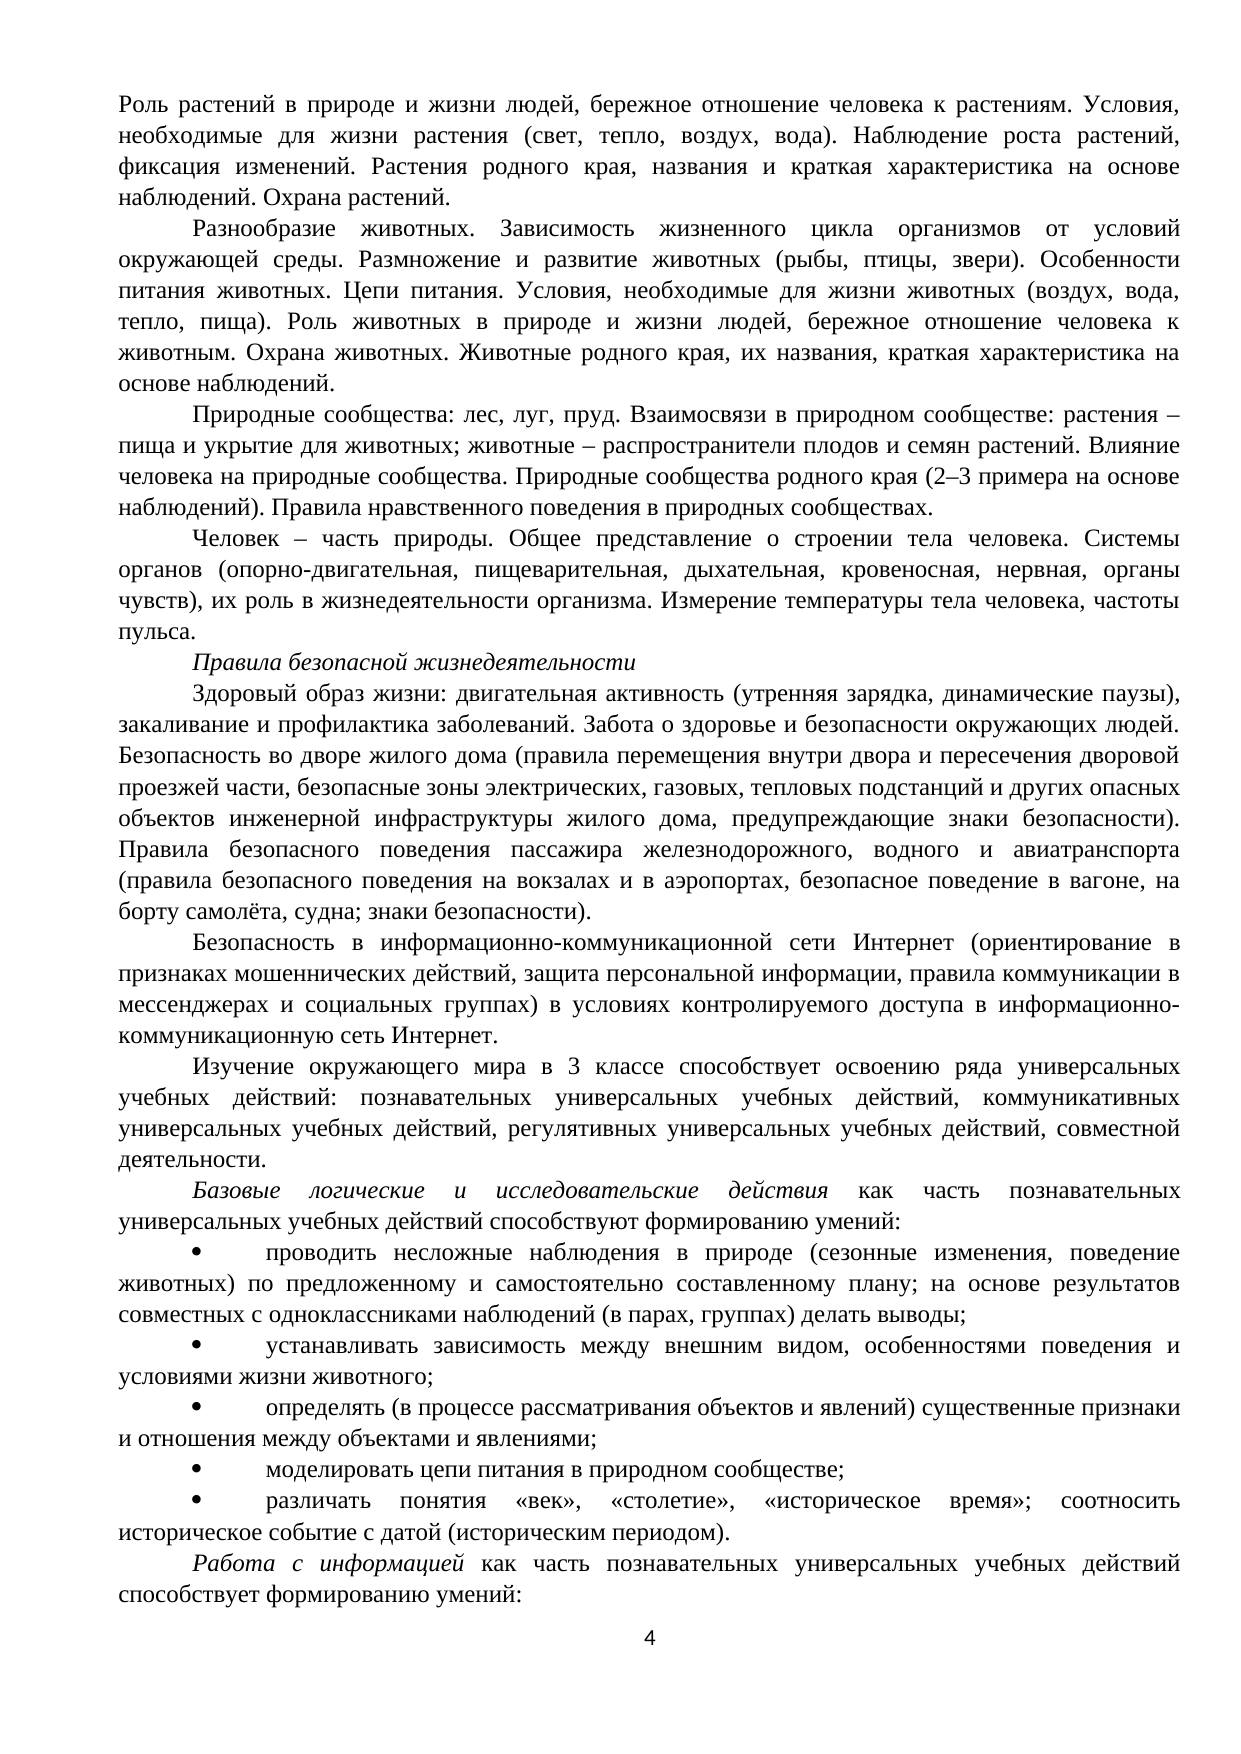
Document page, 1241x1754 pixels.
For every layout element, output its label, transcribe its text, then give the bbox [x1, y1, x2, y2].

text Разнообразие животных. Зависимость жизненного цикла организмов от условий окружающей среды. Размножение и развитие животных (рыбы, птицы, звери). Особенности питания животных. Цепи питания. Условия, необходимые для жизни животных (воздух, вода, тепло, пища). Роль животных в природе и жизни людей, бережное отношение человека к животным. Охрана животных. Животные родного края, их названия, краткая характеристика на основе наблюдений. [118, 213, 1181, 397]
list определять (в процессе рассматривания объектов и явлений) существенные признаки и отношения между объектами и явлениями; [118, 1392, 1181, 1452]
text Человек – часть природы. Общее представление о строении тела человека. Системы органов (опорно-двигательная, пищеварительная, дыхательная, кровеносная, нервная, органы чувств), их роль в жизнедеятельности организма. Измерение температуры тела человека, частоты пульса. [118, 523, 1181, 645]
text Безопасность в информационно-коммуникационной сети Интернет (ориентирование в признаках мошеннических действий, защита персональной информации, правила коммуникации в мессенджерах и социальных группах) в условиях контролируемого доступа в информационно-коммуникационную сеть Интернет. [118, 927, 1181, 1049]
list различать понятия «век», «столетие», «историческое время»; соотносить историческое событие с датой (историческим периодом). [118, 1486, 1181, 1545]
text Правила безопасной жизнедеятельности [118, 647, 1181, 676]
text Работа с информацией как часть познавательных универсальных учебных действий способствует формированию умений: [118, 1548, 1181, 1607]
text Здоровый образ жизни: двигательная активность (утренняя зарядка, динамические паузы), закаливание и профилактика заболеваний. Забота о здоровье и безопасности окружающих людей. Безопасность во дворе жилого дома (правила перемещения внутри двора и пересечения дворовой проезжей части, безопасные зоны электрических, газовых, тепловых подстанций и других опасных объектов инженерной инфраструктуры жилого дома, предупреждающие знаки безопасности). Правила безопасного поведения пассажира железнодорожного, водного и авиатранспорта (правила безопасного поведения на вокзалах и в аэропортах, безопасное поведение в вагоне, на борту самолёта, судна; знаки безопасности). [118, 678, 1181, 924]
text Базовые логические и исследовательские действия как часть познавательных универсальных учебных действий способствуют формированию умений: [118, 1175, 1181, 1235]
text Изучение окружающего мира в 3 классе способствует освоению ряда универсальных учебных действий: познавательных универсальных учебных действий, коммуникативных универсальных учебных действий, регулятивных универсальных учебных действий, совместной деятельности. [118, 1051, 1181, 1173]
list моделировать цепи питания в природном сообществе; [118, 1454, 1181, 1483]
text Природные сообщества: лес, луг, пруд. Взаимосвязи в природном сообществе: растения – пища и укрытие для животных; животные – распространители плодов и семян растений. Влияние человека на природные сообщества. Природные сообщества родного края (2–3 примера на основе наблюдений). Правила нравственного поведения в природных сообществах. [118, 399, 1181, 521]
list устанавливать зависимость между внешним видом, особенностями поведения и условиями жизни животного; [118, 1330, 1181, 1390]
list проводить несложные наблюдения в природе (сезонные изменения, поведение животных) по предложенному и самостоятельно составленному плану; на основе результатов совместных с одноклассниками наблюдений (в парах, группах) делать выводы; [118, 1237, 1181, 1328]
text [118, 89, 1181, 211]
